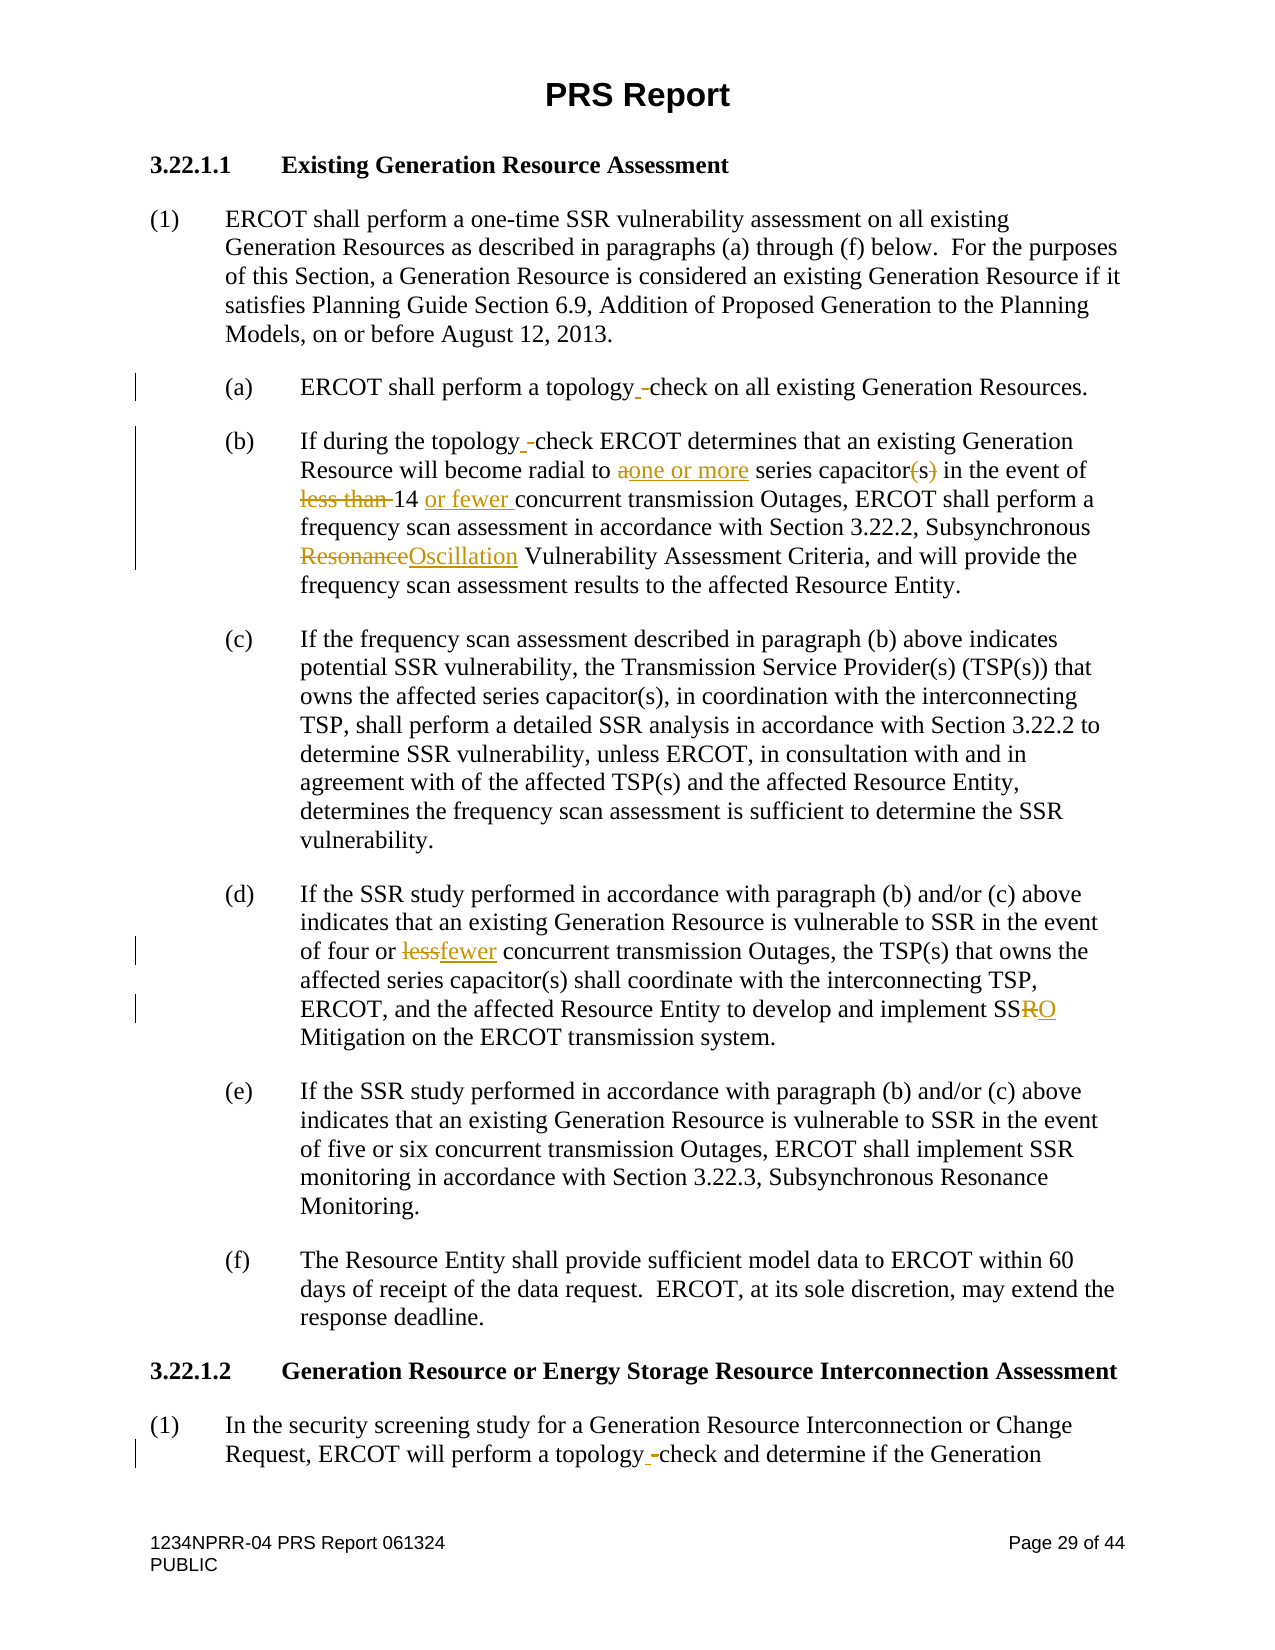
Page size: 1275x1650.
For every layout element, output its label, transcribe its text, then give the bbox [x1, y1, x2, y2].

text 3.22.1.1 Existing Generation Resource Assessment [150, 150, 1125, 179]
text (d) If the SSR study performed in accordance with paragraph (b) and/or (c) above indicates that an existing Generation Resource is vulnerable to SSR in the event of four or concurrent transmission Outages, the TSP(s) that owns the affected series capacitor(s) shall coordinate with the interconnecting TSP, ERCOT, and the affected Resource Entity to develop and implement SS Mitigation on the ERCOT transmission system. [225, 879, 1125, 1051]
text (c) If the frequency scan assessment described in paragraph (b) above indicates potential SSR vulnerability, the Transmission Service Provider(s) (TSP(s)) that owns the affected series capacitor(s), in coordination with the interconnecting TSP, shall perform a detailed SSR analysis in accordance with Section 3.22.2 to determine SSR vulnerability, unless ERCOT, in consultation with and in agreement with of the affected TSP(s) and the affected Resource Entity, determines the frequency scan assessment is sufficient to determine the SSR vulnerability. [225, 624, 1125, 854]
text 3.22.1.2 Generation Resource or Energy Storage Resource Interconnection Assessment [150, 1356, 1125, 1385]
text (e) If the SSR study performed in accordance with paragraph (b) and/or (c) above indicates that an existing Generation Resource is vulnerable to SSR in the event of five or six concurrent transmission Outages, ERCOT shall implement SSR monitoring in accordance with Section 3.22.3, Subsynchronous Resonance Monitoring. [225, 1076, 1125, 1220]
text (a) ERCOT shall perform a topologycheck on all existing Generation Resources. [225, 372, 1125, 401]
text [150, 1410, 1125, 1467]
text (1) ERCOT shall perform a one-time SSR vulnerability assessment on all existing Generation Resources as described in paragraphs (a) through (f) below. For the purposes of this Section, a Generation Resource is considered an existing Generation Resource if it satisfies Planning Guide Section 6.9, Addition of Proposed Generation to the Planning Models, on or before August 12, 2013. [150, 204, 1125, 347]
text (b) If during the topologycheck ERCOT determines that an existing Generation Resource will become radial to series capacitors in the event of 14 concurrent transmission Outages, ERCOT shall perform a frequency scan assessment in accordance with Section 3.22.2, Subsynchronous Vulnerability Assessment Criteria, and will provide the frequency scan assessment results to the affected Resource Entity. [225, 426, 1125, 599]
text (f) The Resource Entity shall provide sufficient model data to ERCOT within 60 days of receipt of the data request. ERCOT, at its sole discretion, may extend the response deadline. [225, 1245, 1125, 1331]
